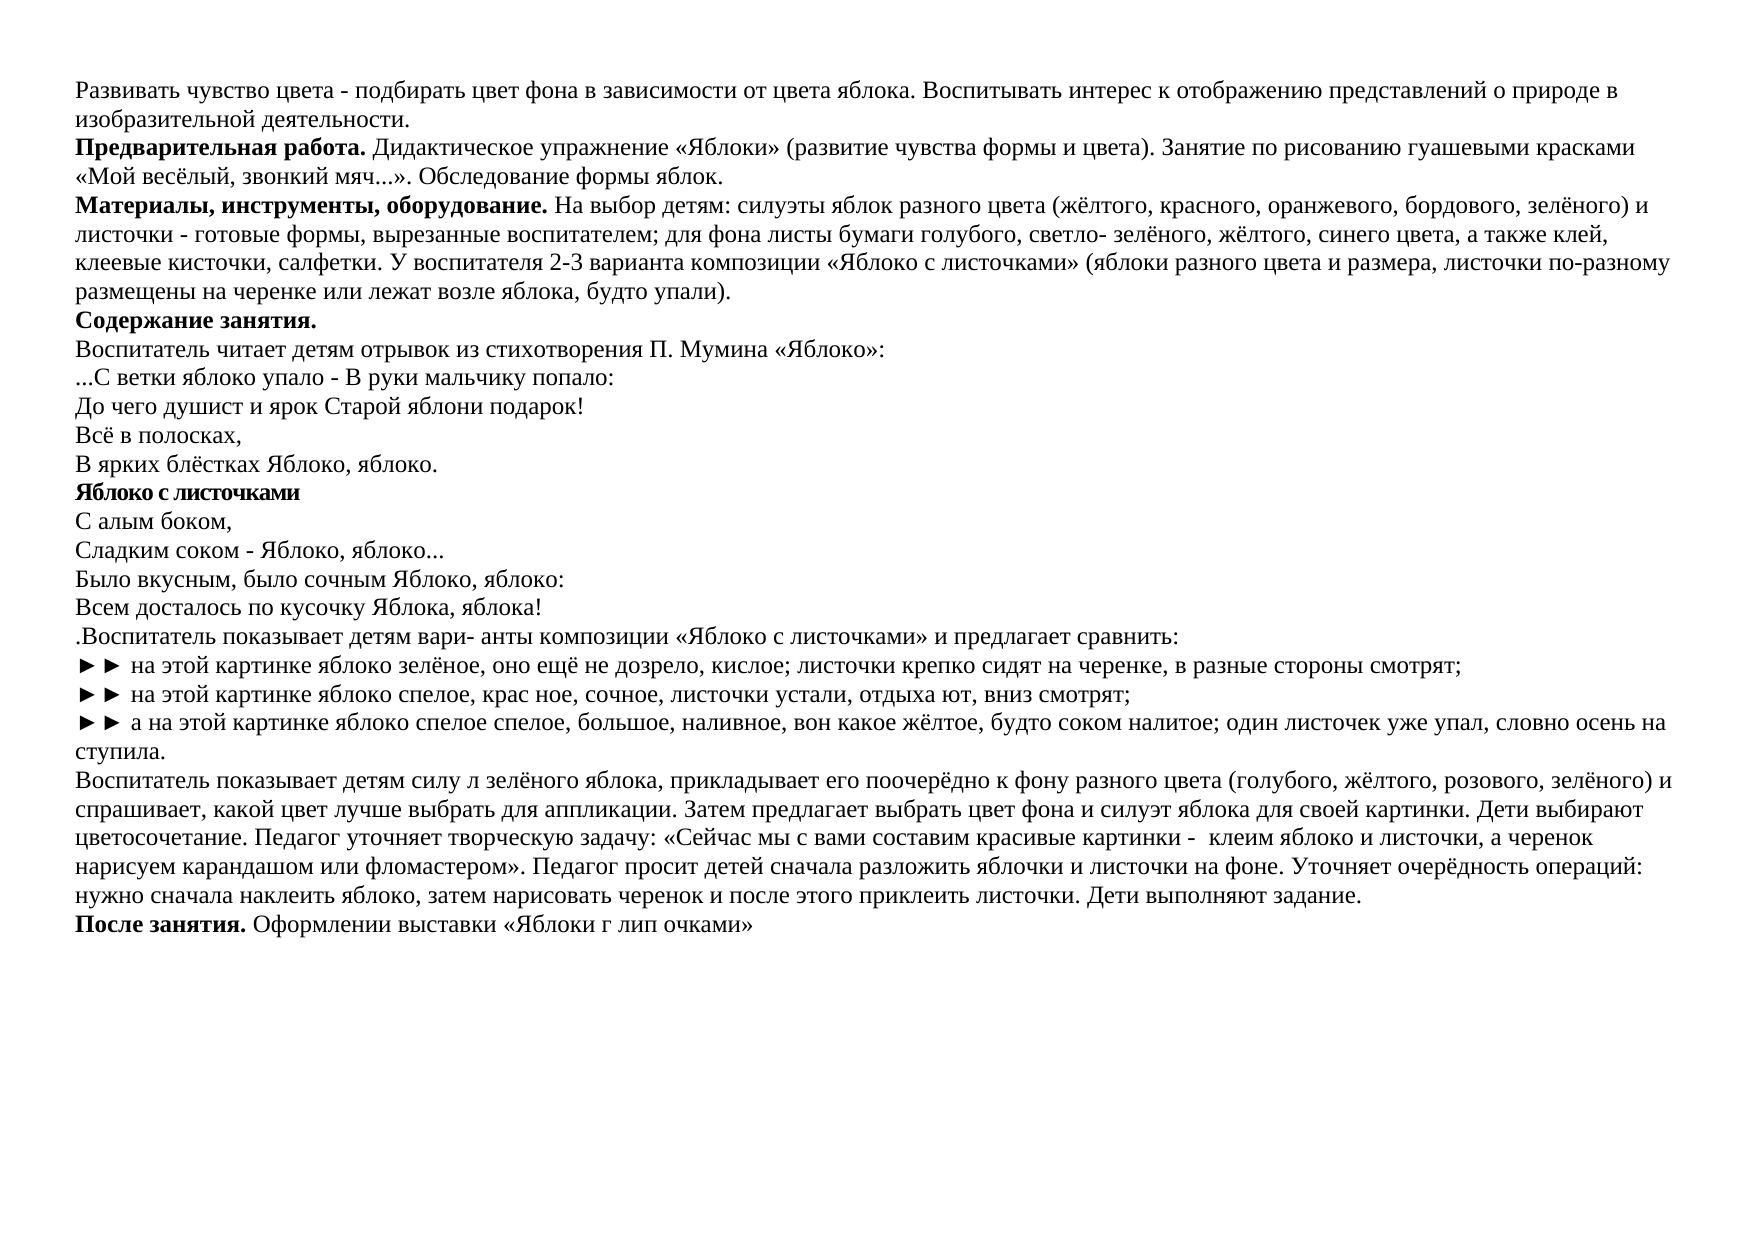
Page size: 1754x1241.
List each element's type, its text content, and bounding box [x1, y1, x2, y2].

text ►► а на этой картинке яблоко спелое спелое, большое, наливное, вон какое жёлтое, будто соком налитое; один листочек уже упал, словно осень на ступила. [75, 707, 1679, 765]
text Материалы, инструменты, оборудование. На выбор детям: силуэты яблок разного цвета (жёлтого, красного, оранжевого, бордового, зелёного) и листочки - готовые формы, вырезанные воспитателем; для фона листы бумаги голубого, светло- зелёного, жёлтого, синего цвета, а также клей, клеевые кисточки, салфетки. У воспитателя 2-3 варианта композиции «Яблоко с листочками» (яблоки разного цвета и размера, листочки по-разному размещены на черенке или лежат возле яблока, будто упали). [75, 190, 1679, 305]
text До чего душист и ярок Старой яблони подарок! [75, 391, 1679, 420]
text Содержание занятия. [75, 305, 1679, 334]
text ►► на этой картинке яблоко зелёное, оно ещё не дозрело, кислое; листочки крепко сидят на черенке, в разные стороны смотрят; [75, 650, 1679, 679]
text Всё в полосках, [75, 420, 1679, 449]
text Предварительная работа. Дидактическое упражнение «Яблоки» (развитие чувства формы и цвета). Занятие по рисованию гуашевыми красками «Мой весёлый, звонкий мяч...». Обследование формы яблок. [75, 132, 1679, 190]
text ►► на этой картинке яблоко спелое, крас ное, сочное, листочки устали, отдыха ют, вниз смотрят; [75, 679, 1679, 707]
text С алым боком, [75, 506, 1679, 535]
text Было вкусным, было сочным Яблоко, яблоко: [75, 564, 1679, 592]
text После занятия. Оформлении выставки «Яблоки г лип очками» [75, 909, 1679, 937]
text ...С ветки яблоко упало - В руки мальчику попало: [75, 362, 1679, 391]
text Всем досталось по кусочку Яблока, яблока! [75, 592, 1679, 621]
text Яблоко с листочками [75, 477, 1679, 506]
text .Воспитатель показывает детям вари- анты композиции «Яблоко с листочками» и предлагает сравнить: [75, 621, 1679, 650]
text Сладким соком - Яблоко, яблоко... [75, 535, 1679, 564]
text Воспитатель читает детям отрывок из стихотворения П. Мумина «Яблоко»: [75, 334, 1679, 362]
text Воспитатель показывает детям силу л зелёного яблока, прикладывает его поочерёдно к фону разного цвета (голубого, жёлтого, розового, зелёного) и спрашивает, какой цвет лучше выбрать для аппликации. Затем предлагает выбрать цвет фона и силуэт яблока для своей картинки. Дети выбирают цветосочетание. Педагог уточняет творческую задачу: «Сейчас мы с вами составим красивые картинки - клеим яблоко и листочки, а черенок нарисуем карандашом или фломастером». Педагог просит детей сначала разложить яблочки и листочки на фоне. Уточняет очерёдность операций: нужно сначала наклеить яблоко, затем нарисовать черенок и после этого приклеить листочки. Дети выполняют задание. [75, 765, 1679, 909]
text В ярких блёстках Яблоко, яблоко. [75, 449, 1679, 477]
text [75, 75, 1679, 132]
